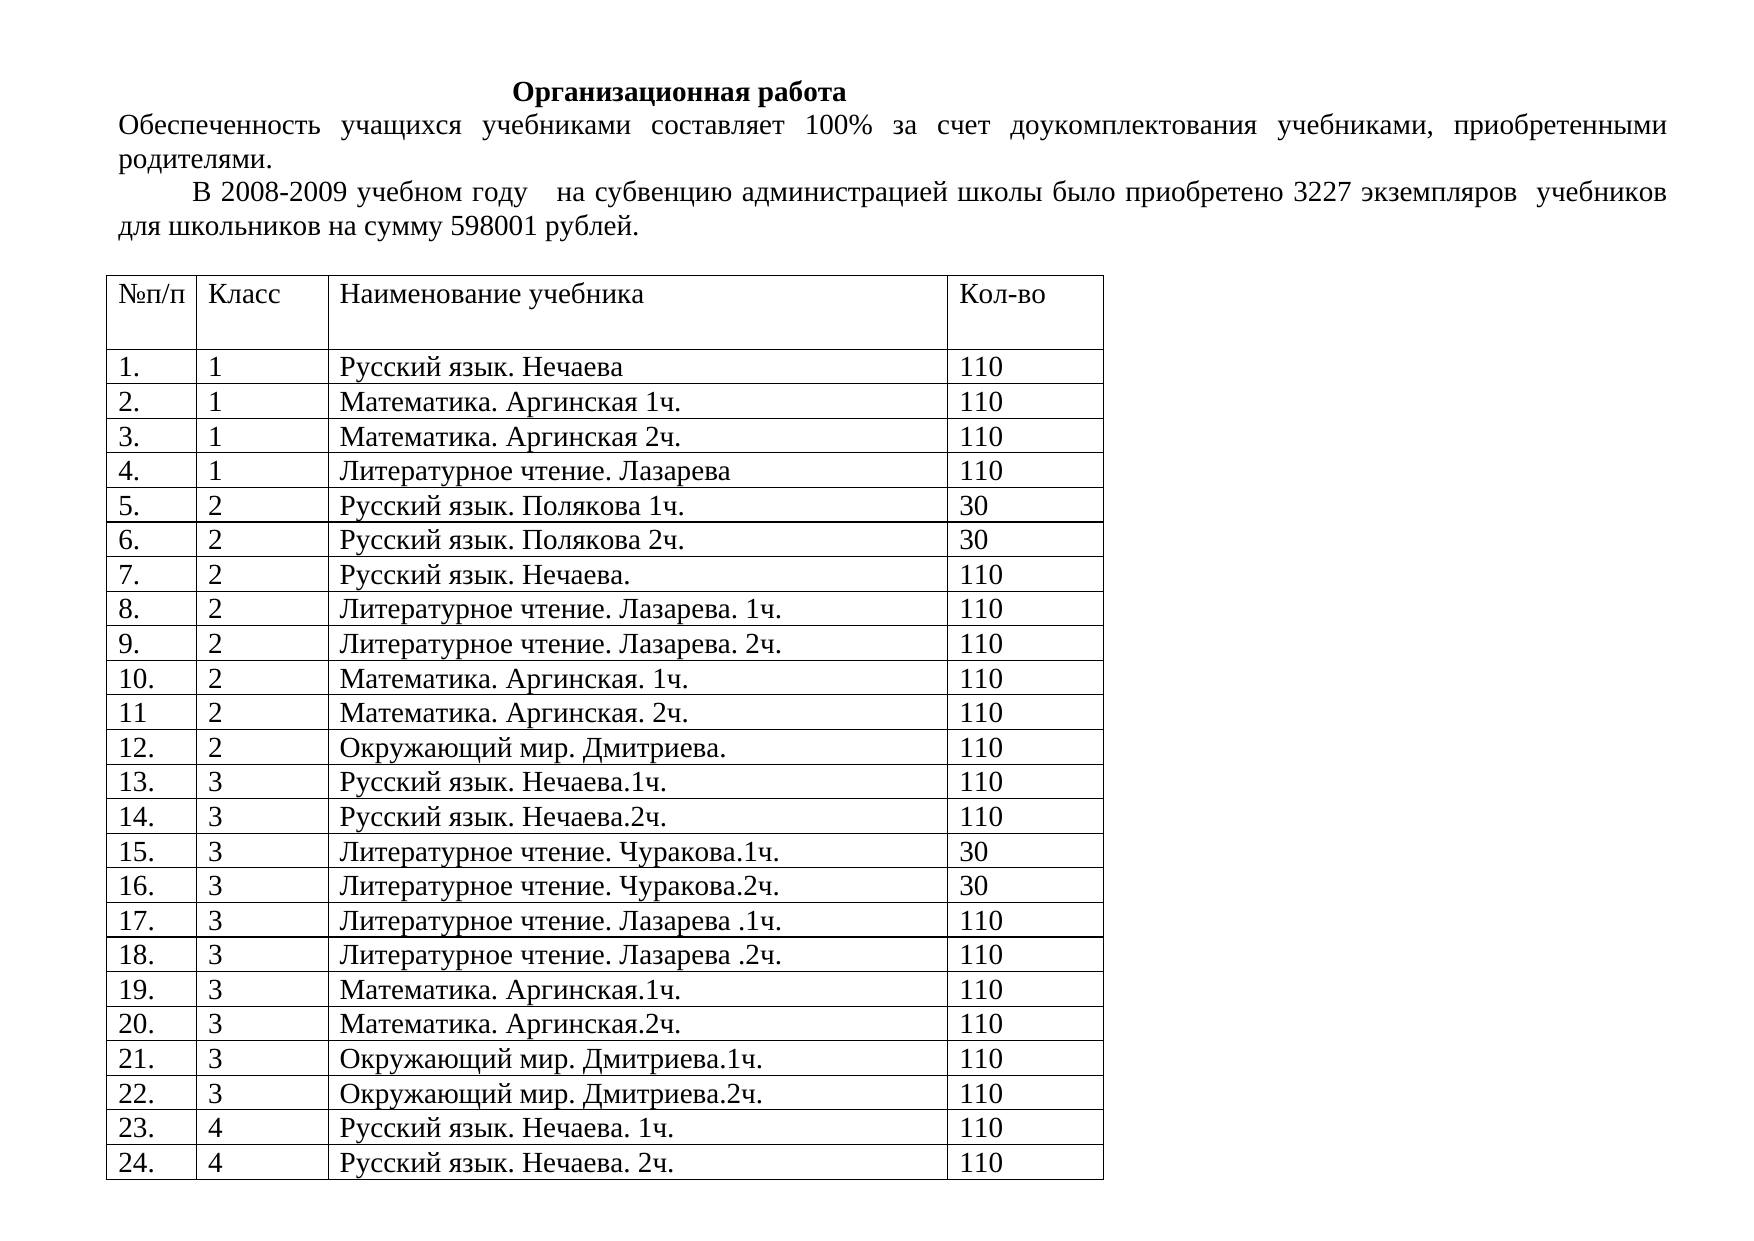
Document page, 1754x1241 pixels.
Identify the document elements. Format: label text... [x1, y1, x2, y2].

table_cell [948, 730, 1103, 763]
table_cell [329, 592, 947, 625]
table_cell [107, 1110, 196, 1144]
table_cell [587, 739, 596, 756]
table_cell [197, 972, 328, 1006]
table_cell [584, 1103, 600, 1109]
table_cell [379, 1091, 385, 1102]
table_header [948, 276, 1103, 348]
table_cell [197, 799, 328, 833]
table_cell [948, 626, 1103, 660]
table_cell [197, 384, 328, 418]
text Организационная работа [118, 74, 1668, 107]
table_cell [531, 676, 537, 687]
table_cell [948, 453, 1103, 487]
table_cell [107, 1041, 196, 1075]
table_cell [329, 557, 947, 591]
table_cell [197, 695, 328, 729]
text Обеспеченность учащихся учебниками составляет 100% за счет доукомплектования учебниками, приобретенными родителями. [118, 107, 1668, 174]
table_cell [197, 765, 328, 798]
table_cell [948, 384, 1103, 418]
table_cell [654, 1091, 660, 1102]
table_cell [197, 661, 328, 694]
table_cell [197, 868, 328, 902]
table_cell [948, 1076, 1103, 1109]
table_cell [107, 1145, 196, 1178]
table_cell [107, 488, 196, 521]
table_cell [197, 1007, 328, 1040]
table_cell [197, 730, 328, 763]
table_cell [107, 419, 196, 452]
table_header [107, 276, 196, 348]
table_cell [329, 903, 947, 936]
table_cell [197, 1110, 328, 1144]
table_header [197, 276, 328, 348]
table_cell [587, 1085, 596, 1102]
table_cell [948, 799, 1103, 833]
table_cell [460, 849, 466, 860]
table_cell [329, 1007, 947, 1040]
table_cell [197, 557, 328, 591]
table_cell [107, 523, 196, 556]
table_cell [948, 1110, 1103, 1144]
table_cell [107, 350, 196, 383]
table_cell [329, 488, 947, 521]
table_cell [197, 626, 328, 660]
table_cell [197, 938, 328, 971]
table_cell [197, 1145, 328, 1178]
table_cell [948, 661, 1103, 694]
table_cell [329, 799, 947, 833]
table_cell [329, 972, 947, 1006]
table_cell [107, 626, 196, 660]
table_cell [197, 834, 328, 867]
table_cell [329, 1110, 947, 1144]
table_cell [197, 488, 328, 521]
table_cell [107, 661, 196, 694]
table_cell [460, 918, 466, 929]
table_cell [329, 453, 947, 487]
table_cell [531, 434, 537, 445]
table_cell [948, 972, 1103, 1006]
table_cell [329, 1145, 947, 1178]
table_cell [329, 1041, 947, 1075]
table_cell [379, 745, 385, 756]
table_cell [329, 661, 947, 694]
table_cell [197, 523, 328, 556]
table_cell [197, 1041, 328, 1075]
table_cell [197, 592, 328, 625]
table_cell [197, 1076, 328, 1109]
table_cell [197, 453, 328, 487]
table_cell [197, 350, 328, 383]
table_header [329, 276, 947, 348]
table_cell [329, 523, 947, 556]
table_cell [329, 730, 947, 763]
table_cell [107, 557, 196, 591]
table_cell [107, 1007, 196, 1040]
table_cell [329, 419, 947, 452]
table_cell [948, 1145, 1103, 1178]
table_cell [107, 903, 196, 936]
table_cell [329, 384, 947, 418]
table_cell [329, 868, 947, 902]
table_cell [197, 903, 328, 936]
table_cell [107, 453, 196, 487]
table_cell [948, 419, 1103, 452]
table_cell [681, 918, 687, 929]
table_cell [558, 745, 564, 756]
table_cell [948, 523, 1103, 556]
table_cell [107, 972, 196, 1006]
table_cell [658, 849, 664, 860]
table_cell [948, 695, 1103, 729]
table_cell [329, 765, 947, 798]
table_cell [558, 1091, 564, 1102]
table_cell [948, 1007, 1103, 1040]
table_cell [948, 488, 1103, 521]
text В 2008-2009 учебном году на субвенцию администрацией школы было приобретено 3227 экземпляров учебников для школьников на сумму 598001 рублей. [118, 174, 1668, 242]
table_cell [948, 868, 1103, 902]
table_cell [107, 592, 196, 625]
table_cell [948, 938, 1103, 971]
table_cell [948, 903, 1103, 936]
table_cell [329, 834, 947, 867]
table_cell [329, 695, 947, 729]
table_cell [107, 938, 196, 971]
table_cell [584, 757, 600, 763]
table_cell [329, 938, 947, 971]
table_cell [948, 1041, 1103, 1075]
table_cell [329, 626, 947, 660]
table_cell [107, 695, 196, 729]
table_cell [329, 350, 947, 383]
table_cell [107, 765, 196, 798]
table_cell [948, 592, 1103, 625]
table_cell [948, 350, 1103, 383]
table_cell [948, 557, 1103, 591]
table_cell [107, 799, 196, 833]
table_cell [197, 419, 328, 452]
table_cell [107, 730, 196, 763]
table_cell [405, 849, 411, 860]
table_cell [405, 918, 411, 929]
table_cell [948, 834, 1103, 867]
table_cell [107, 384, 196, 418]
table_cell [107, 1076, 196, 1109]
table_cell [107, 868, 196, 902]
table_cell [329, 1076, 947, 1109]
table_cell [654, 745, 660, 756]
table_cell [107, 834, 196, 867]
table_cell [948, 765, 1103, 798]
